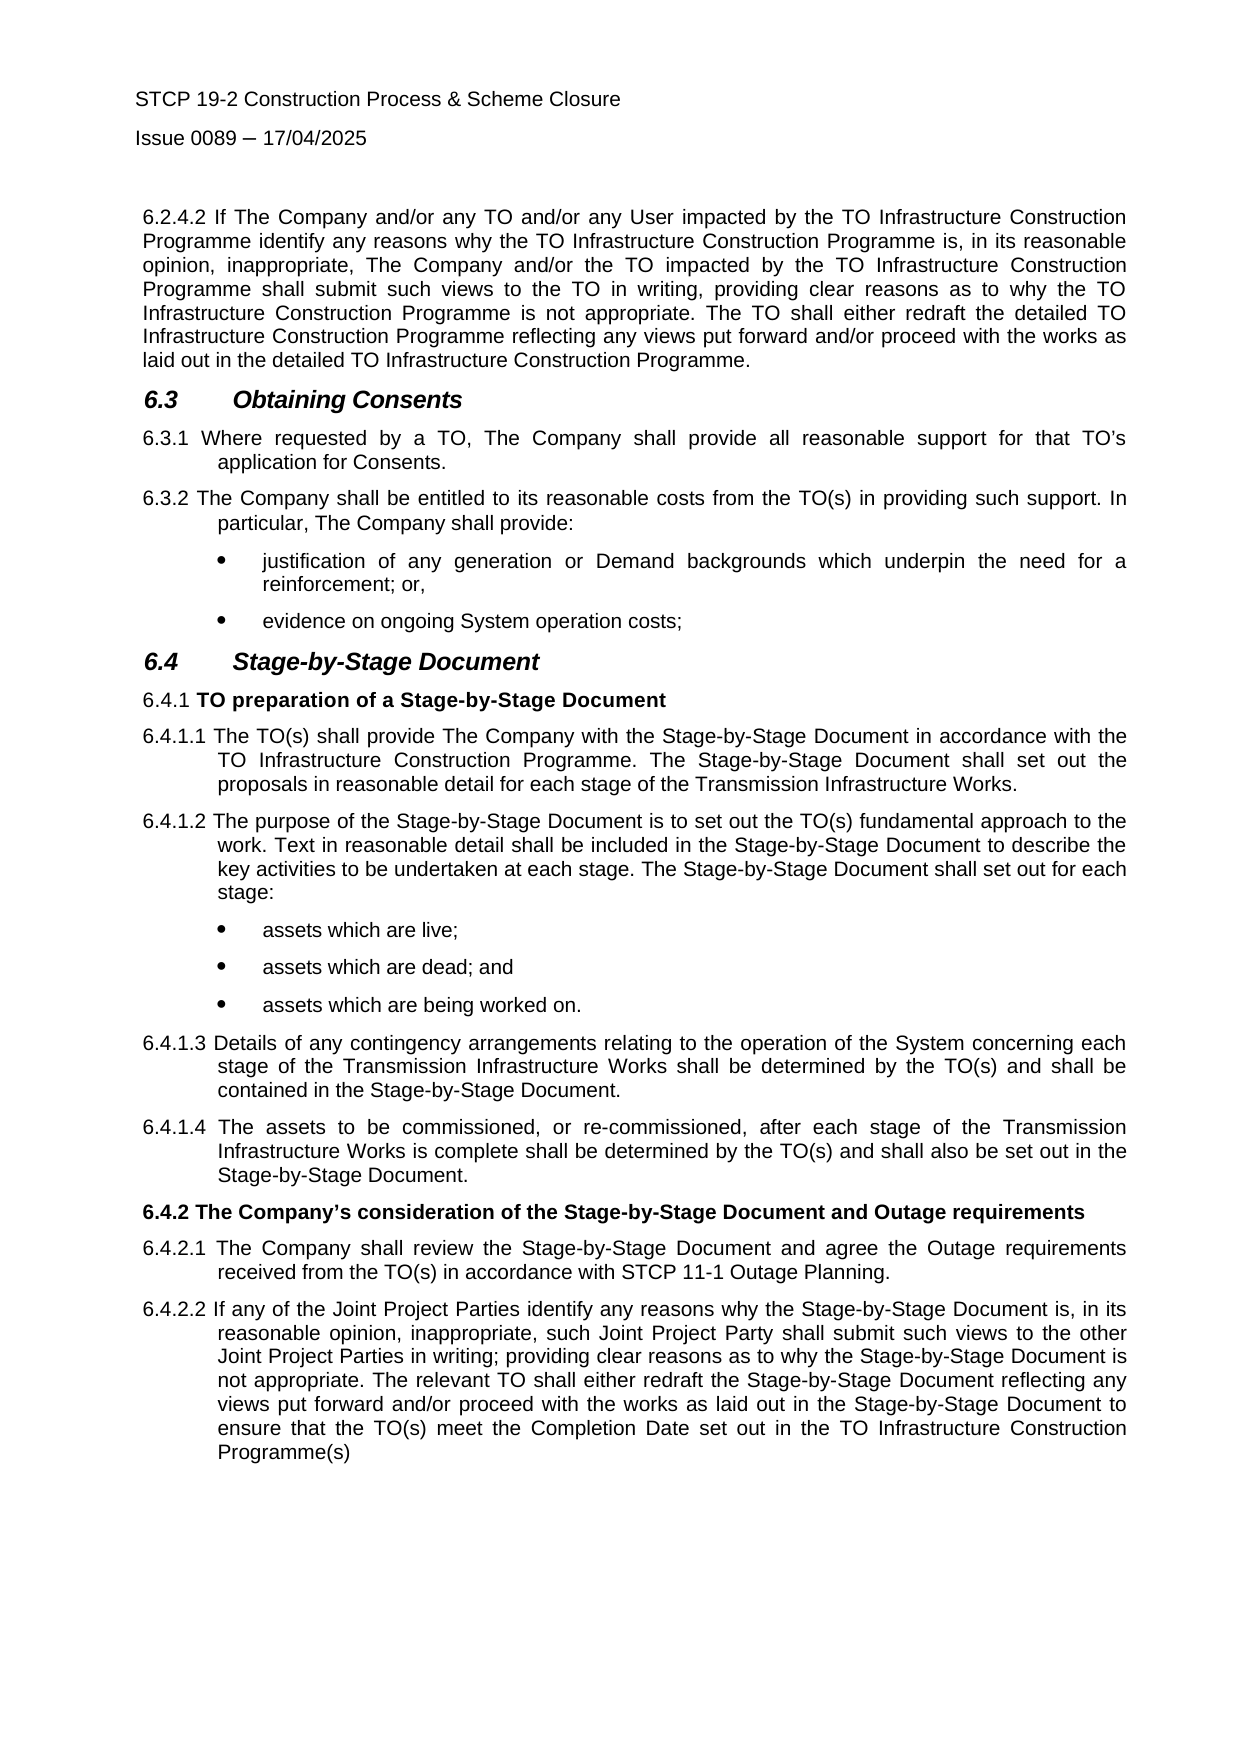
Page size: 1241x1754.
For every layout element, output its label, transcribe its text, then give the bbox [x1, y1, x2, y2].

text 6.4.1 TO preparation of a Stage-by-Stage Document [142, 688, 1128, 712]
list assets which are being worked on. [217, 991, 1128, 1017]
text 6.3.2 The Company shall be entitled to its reasonable costs from the TO(s) in providing such support. In particular, The Company shall provide: [142, 486, 1128, 535]
text 6.4.1.1 The TO(s) shall provide The Company with the Stage-by-Stage Document in accordance with the TO Infrastructure Construction Programme. The Stage-by-Stage Document shall set out the proposals in reasonable detail for each stage of the Transmission Infrastructure Works. [142, 725, 1128, 796]
text 6.3 Obtaining Consents [142, 386, 1128, 414]
text 6.4.1.3 Details of any contingency arrangements relating to the operation of the System concerning each stage of the Transmission Infrastructure Works shall be determined by the TO(s) and shall be contained in the Stage-by-Stage Document. [142, 1031, 1128, 1102]
text 6.4.2 The Company’s consideration of the Stage-by-Stage Document and Outage requirements [142, 1200, 1128, 1224]
text 6.4.2.1 The Company shall review the Stage-by-Stage Document and agree the Outage requirements received from the TO(s) in accordance with STCP 11-1 Outage Planning. [142, 1237, 1128, 1284]
list evidence on ongoing System operation costs; [217, 608, 1128, 634]
list assets which are live; [217, 916, 1128, 942]
text 6.4.1.4 The assets to be commissioned, or re-commissioned, after each stage of the Transmission Infrastructure Works is complete shall be determined by the TO(s) and shall also be set out in the Stage-by-Stage Document. [142, 1116, 1128, 1187]
list justification of any generation or Demand backgrounds which underpin the need for a reinforcement; or, [217, 549, 1128, 597]
text 6.4 Stage-by-Stage Document [142, 647, 1128, 676]
text 6.2.4.2 If The Company and/or any TO and/or any User impacted by the TO Infrastructure Construction Programme identify any reasons why the TO Infrastructure Construction Programme is, in its reasonable opinion, inappropriate, The Company and/or the TO impacted by the TO Infrastructure Construction Programme shall submit such views to the TO in writing, providing clear reasons as to why the TO Infrastructure Construction Programme is not appropriate. The TO shall either redraft the detailed TO Infrastructure Construction Programme reflecting any views put forward and/or proceed with the works as laid out in the detailed TO Infrastructure Construction Programme. [142, 206, 1128, 372]
text 6.3.1 Where requested by a TO, The Company shall provide all reasonable support for that TO’s application for Consents. [142, 426, 1128, 474]
text 6.4.2.2 If any of the Joint Project Parties identify any reasons why the Stage-by-Stage Document is, in its reasonable opinion, inappropriate, such Joint Project Party shall submit such views to the other Joint Project Parties in writing; providing clear reasons as to why the Stage-by-Stage Document is not appropriate. The relevant TO shall either redraft the Stage-by-Stage Document reflecting any views put forward and/or proceed with the works as laid out in the Stage-by-Stage Document to ensure that the TO(s) meet the Completion Date set out in the TO Infrastructure Construction Programme(s) [142, 1297, 1128, 1464]
text 6.4.1.2 The purpose of the Stage-by-Stage Document is to set out the TO(s) fundamental approach to the work. Text in reasonable detail shall be included in the Stage-by-Stage Document to describe the key activities to be undertaken at each stage. The Stage-by-Stage Document shall set out for each stage: [142, 809, 1128, 904]
list assets which are dead; and [217, 954, 1128, 980]
